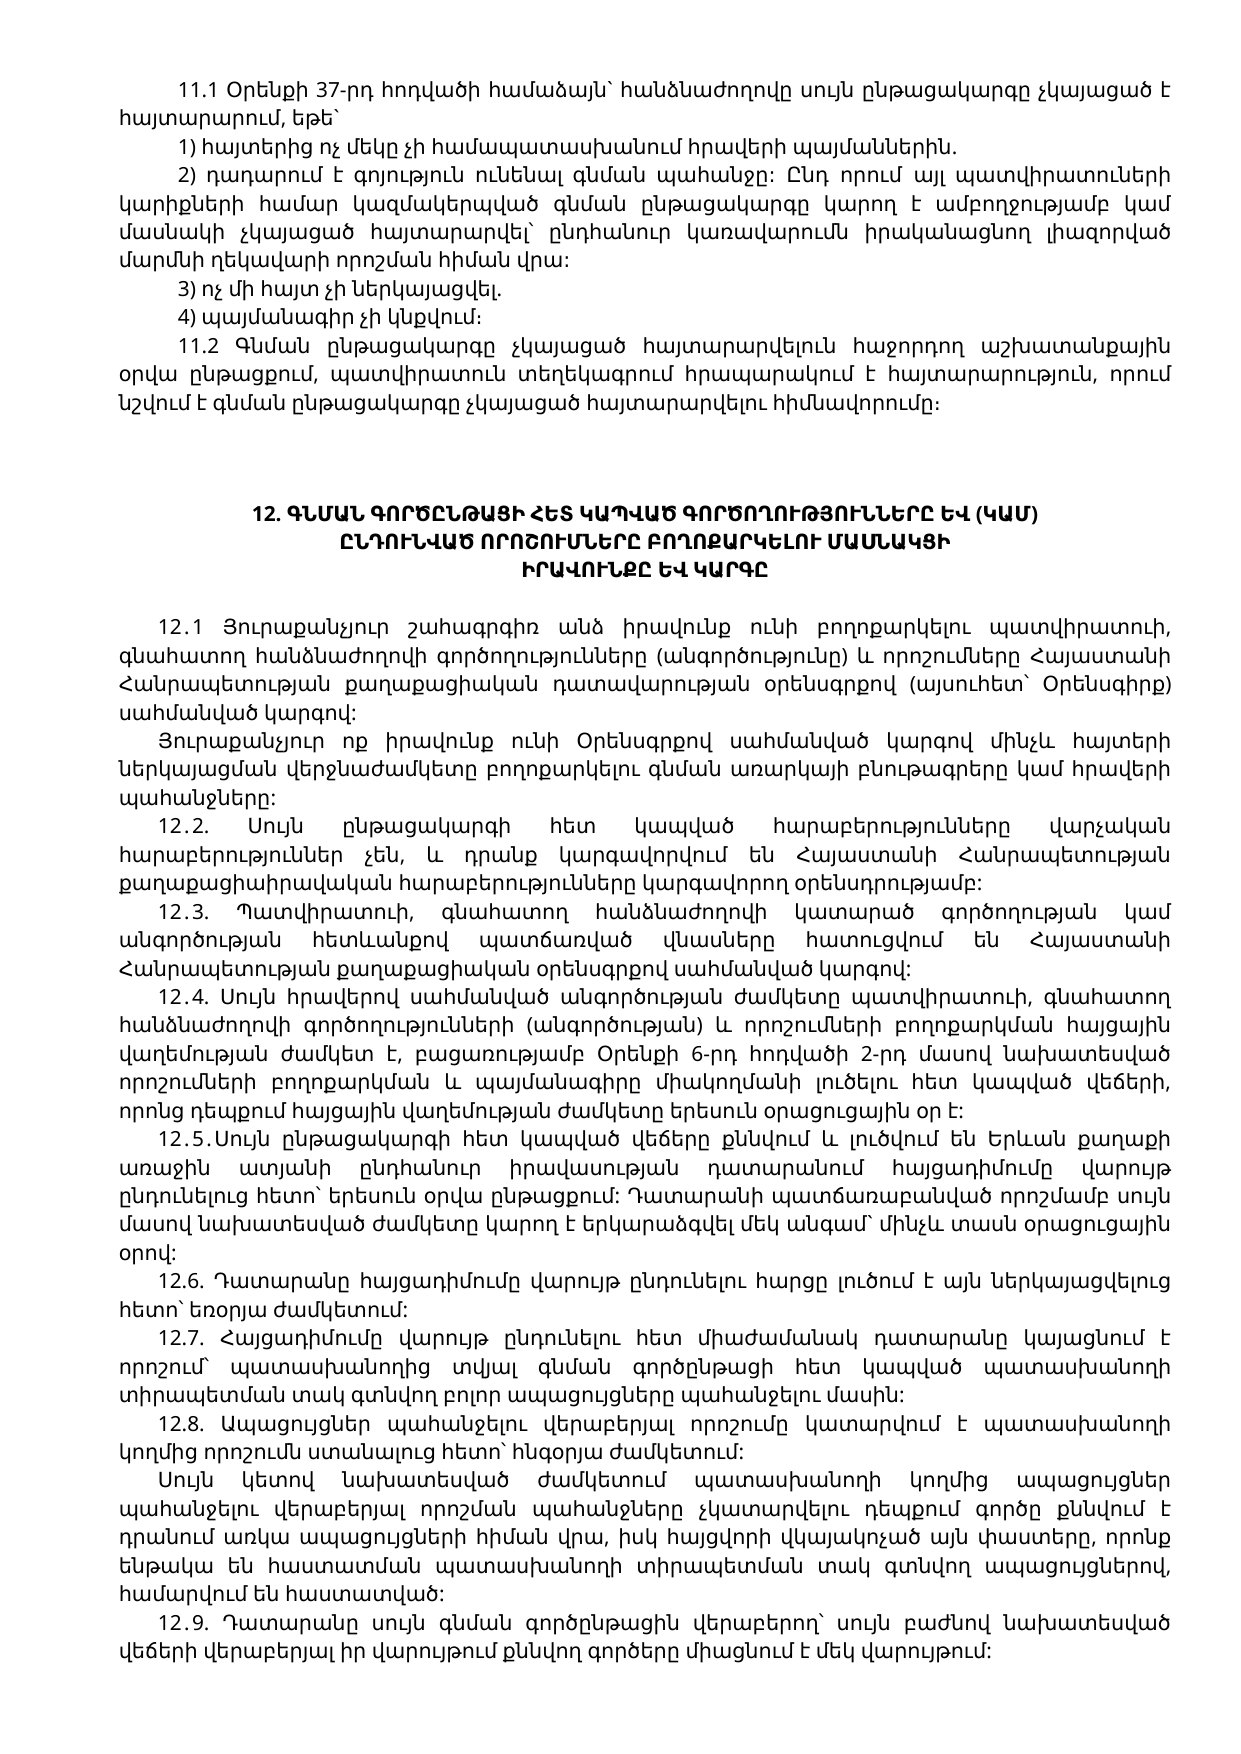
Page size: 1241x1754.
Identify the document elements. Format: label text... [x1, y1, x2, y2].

text 11.2 Գնման ընթացակարգը չկայացած հայտարարվելուն հաջորդող աշխատանքային օրվա ընթացքում, պատվիրատուն տեղեկագրում հրապարակում է հայտարարություն, որում նշվում է գնման ընթացակարգը չկայացած հայտարարվելու հիմնավորումը։ [118, 331, 1171, 416]
text 12․5․Սույն ընթացակարգի հետ կապված վեճերը քննվում և լուծվում են Երևան քաղաքի առաջին ատյանի ընդհանուր իրավասության դատարանում հայցադիմումը վարույթ ընդունելուց հետո՝ երեսուն օրվա ընթացքում: Դատարանի պատճառաբանված որոշմամբ սույն մասով նախատեսված ժամկետը կարող է երկարաձգվել մեկ անգամ` մինչև տասն օրացուցային օրով: [118, 1124, 1171, 1266]
text 12. ԳՆՄԱՆ ԳՈՐԾԸՆԹԱՑԻ ՀԵՏ ԿԱՊՎԱԾ ԳՈՐԾՈՂՈՒԹՅՈՒՆՆԵՐԸ ԵՎ (ԿԱՄ) [118, 499, 1171, 527]
text 12․4. Սույն հրավերով սահմանված անգործության ժամկետը պատվիրատուի, գնահատող հանձնաժողովի գործողությունների (անգործության) և որոշումների բողոքարկման հայցային վաղեմության ժամկետ է, բացառությամբ Օրենքի 6-րդ հոդվածի 2-րդ մասով նախատեսված որոշումների բողոքարկման և պայմանագիրը միակողմանի լուծելու հետ կապված վեճերի, որոնց դեպքում հայցային վաղեմության ժամկետը երեսուն օրացուցային օր է: [118, 982, 1171, 1124]
text Սույն կետով նախատեսված ժամկետում պատասխանողի կողմից ապացույցներ պահանջելու վերաբերյալ որոշման պահանջները չկատարվելու դեպքում գործը քննվում է դրանում առկա ապացույցների հիման վրա, իսկ հայցվորի վկայակոչած այն փաստերը, որոնք ենթակա են հաստատման պատասխանողի տիրապետման տակ գտնվող ապացույցներով, համարվում են հաստատված: [118, 1466, 1171, 1608]
text 12.7. Հայցադիմումը վարույթ ընդունելու հետ միաժամանակ դատարանը կայացնում է որոշում՝ պատասխանողից տվյալ գնման գործընթացի հետ կապված պատասխանողի տիրապետման տակ գտնվող բոլոր ապացույցները պահանջելու մասին: [118, 1323, 1171, 1409]
text 3) ոչ մի հայտ չի ներկայացվել. [118, 274, 1171, 302]
text 12․1 Յուրաքանչյուր շահագրգիռ անձ իրավունք ունի բողոքարկելու պատվիրատուի, գնահատող հանձնաժողովի գործողությունները (անգործությունը) և որոշումները Հայաստանի Հանրապետության քաղաքացիական դատավարության օրենսգրքով (այսուհետ՝ Օրենսգիրք) սահմանված կարգով: [118, 612, 1171, 726]
text 12․2. Սույն ընթացակարգի հետ կապված հարաբերությունները վարչական հարաբերություններ չեն, և դրանք կարգավորվում են Հայաստանի Հանրապետության քաղաքացիաիրավական հարաբերությունները կարգավորող օրենսդրությամբ: [118, 811, 1171, 897]
text 12․3. Պատվիրատուի, գնահատող հանձնաժողովի կատարած գործողության կամ անգործության հետևանքով պատճառված վնասները հատուցվում են Հայաստանի Հանրապետության քաղաքացիական օրենսգրքով սահմանված կարգով: [118, 897, 1171, 982]
text 4) պայմանագիր չի կնքվում։ [118, 302, 1171, 331]
text 12.6. Դատարանը հայցադիմումը վարույթ ընդունելու հարցը լուծում է այն ներկայացվելուց հետո՝ եռօրյա ժամկետում: [118, 1266, 1171, 1323]
text 11.1 Օրենքի 37-րդ հոդվածի համաձայն` հանձնաժողովը սույն ընթացակարգը չկայացած է հայտարարում, եթե` [118, 75, 1171, 132]
text ԻՐԱՎՈՒՆՔԸ ԵՎ ԿԱՐԳԸ [118, 556, 1171, 584]
text 1) հայտերից ոչ մեկը չի համապատասխանում հրավերի պայմաններին. [118, 132, 1171, 160]
text 12.8. Ապացույցներ պահանջելու վերաբերյալ որոշումը կատարվում է պատասխանողի կողմից որոշումն ստանալուց հետո՝ հնգօրյա ժամկետում: [118, 1409, 1171, 1466]
text 2) դադարում է գոյություն ունենալ գնման պահանջը: Ընդ որում այլ պատվիրատուների կարիքների համար կազմակերպված գնման ընթացակարգը կարող է ամբողջությամբ կամ մասնակի չկայացած հայտարարվել՝ ընդհանուր կառավարումն իրականացնող լիազորված մարմնի ղեկավարի որոշման հիման վրա: [118, 160, 1171, 274]
text ԸՆԴՈՒՆՎԱԾ ՈՐՈՇՈՒՄՆԵՐԸ ԲՈՂՈՔԱՐԿԵԼՈՒ ՄԱՍՆԱԿՑԻ [118, 527, 1171, 556]
text 12․9. Դատարանը սույն գնման գործընթացին վերաբերող՝ սույն բաժնով նախատեսված վեճերի վերաբերյալ իր վարույթում քննվող գործերը միացնում է մեկ վարույթում: [118, 1608, 1171, 1664]
text Յուրաքանչյուր ոք իրավունք ունի Օրենսգրքով սահմանված կարգով մինչև հայտերի ներկայացման վերջնաժամկետը բողոքարկելու գնման առարկայի բնութագրերը կամ հրավերի պահանջները: [118, 726, 1171, 811]
